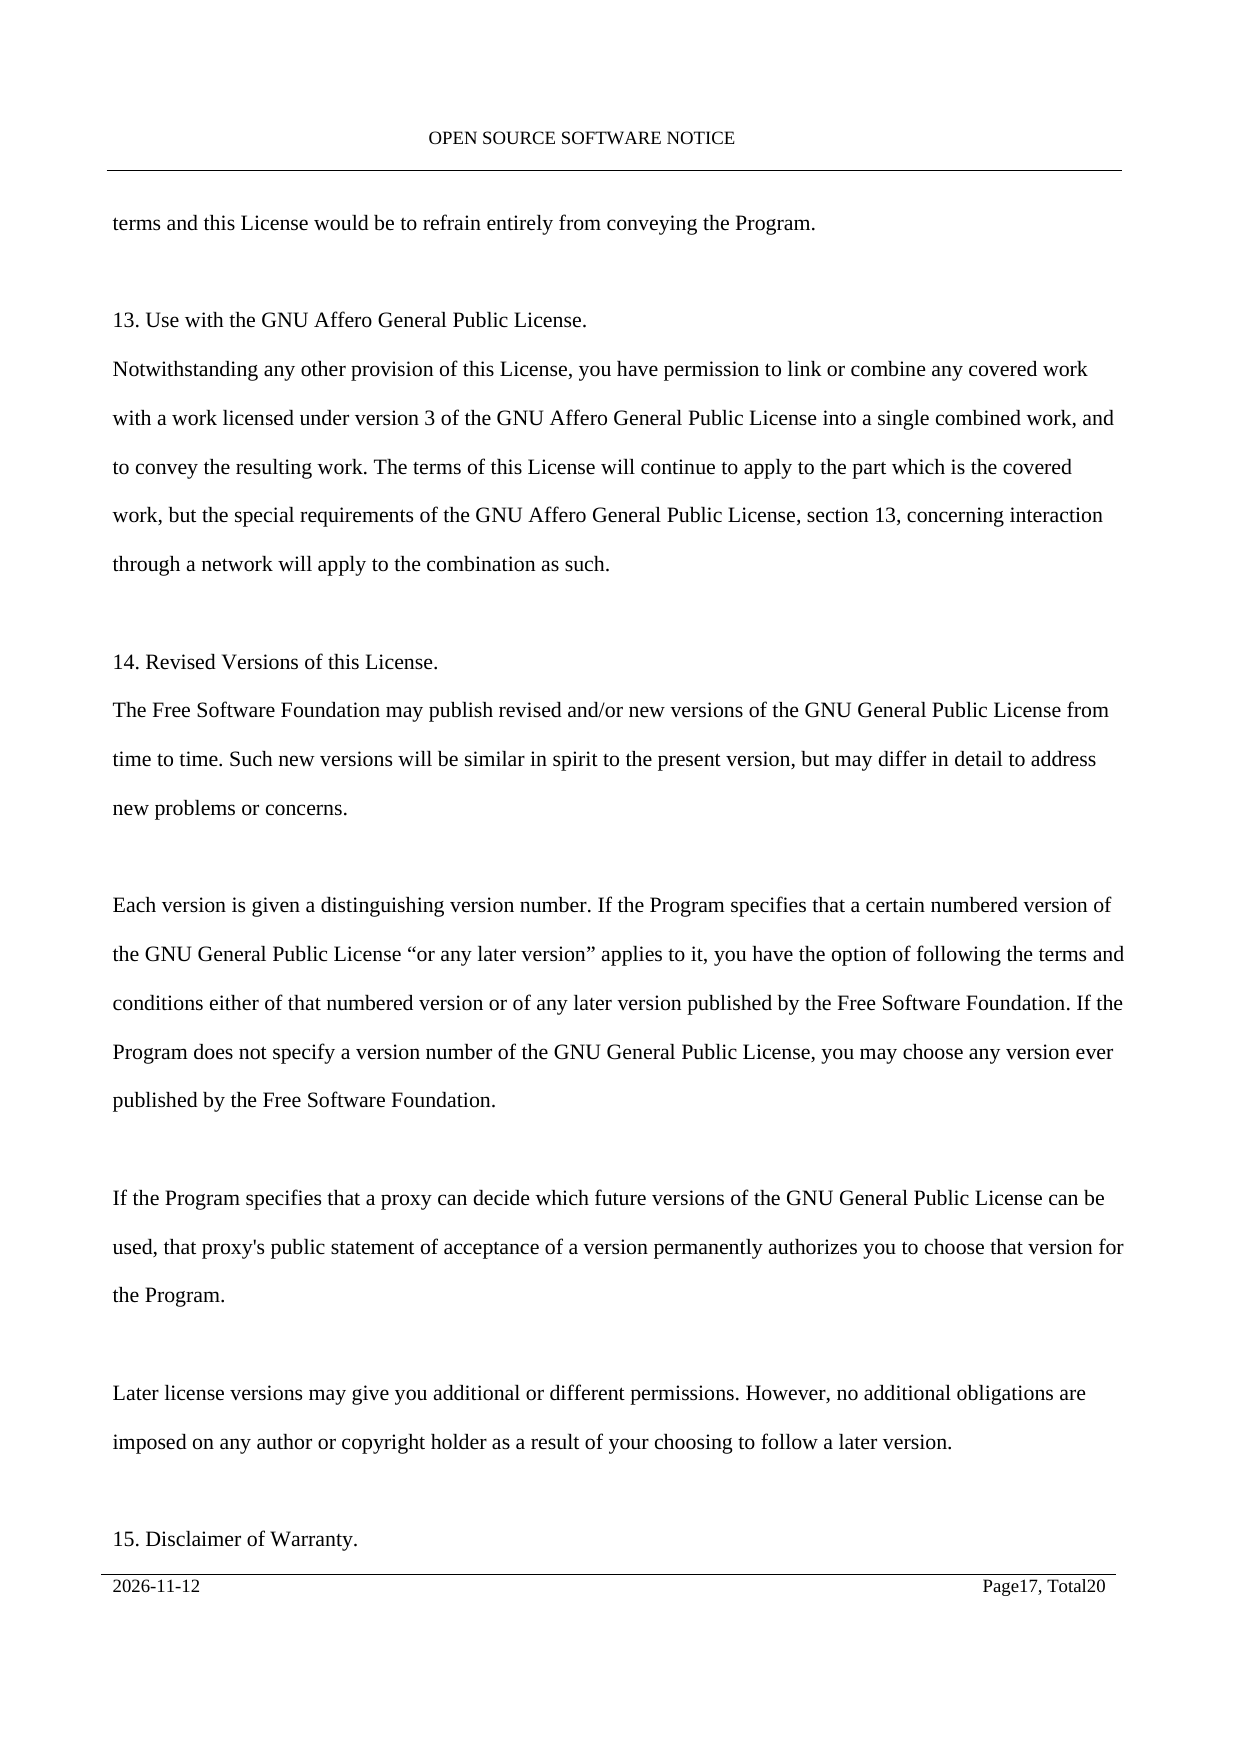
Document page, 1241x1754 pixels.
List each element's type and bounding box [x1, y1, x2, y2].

text [112, 206, 1128, 1555]
